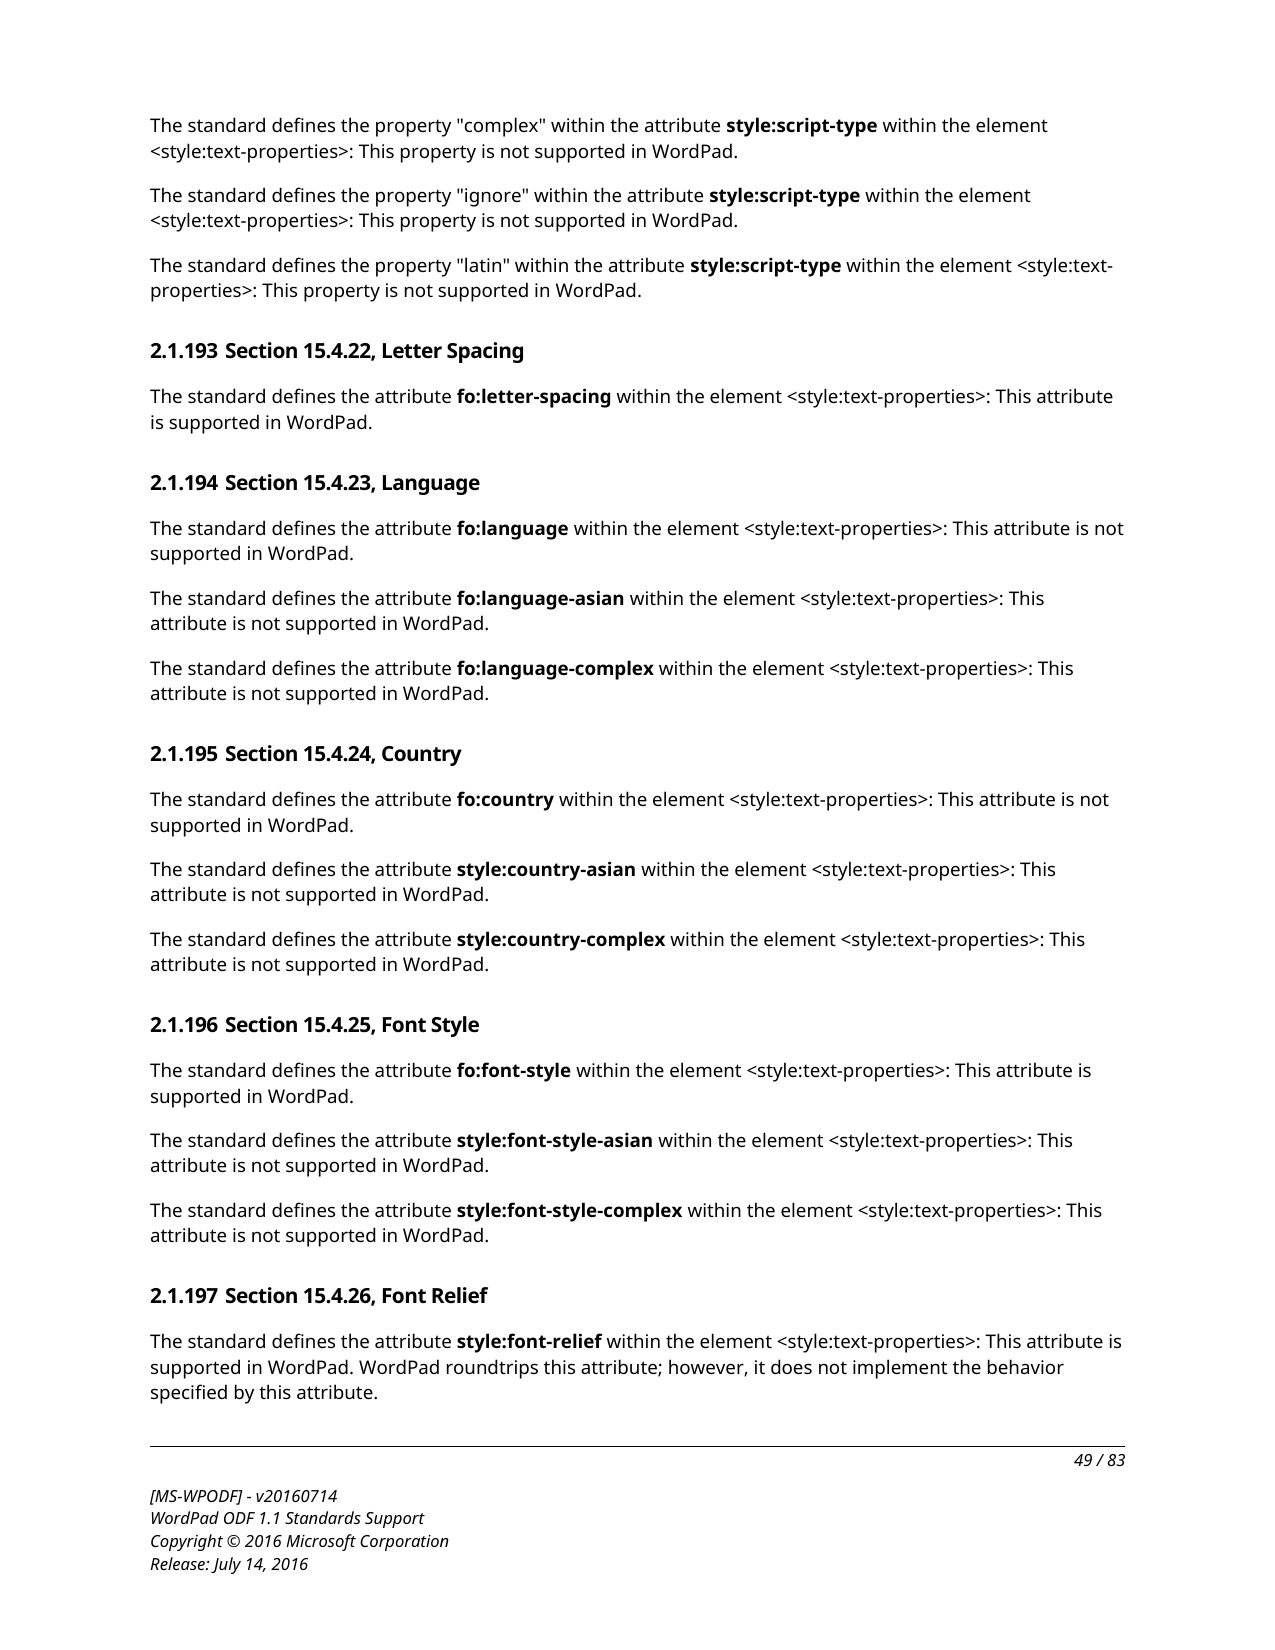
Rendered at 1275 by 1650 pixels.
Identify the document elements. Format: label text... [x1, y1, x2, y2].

text The standard defines the attribute style:country-asian within the element <style:text-properties>: This attribute is not supported in WordPad. [150, 856, 1125, 907]
text The standard defines the attribute fo:font-style within the element <style:text-properties>: This attribute is supported in WordPad. [150, 1057, 1125, 1108]
text The standard defines the attribute fo:letter-spacing within the element <style:text-properties>: This attribute is supported in WordPad. [150, 384, 1125, 435]
subtitle Section 15.4.26, Font Relief [150, 1281, 1125, 1310]
text The standard defines the attribute fo:country within the element <style:text-properties>: This attribute is not supported in WordPad. [150, 786, 1125, 837]
subtitle Section 15.4.23, Language [150, 468, 1125, 496]
text The standard defines the property "latin" within the attribute style:script-type within the element <style:text-properties>: This property is not supported in WordPad. [150, 252, 1125, 303]
subtitle Section 15.4.25, Font Style [150, 1010, 1125, 1039]
text The standard defines the attribute fo:language within the element <style:text-properties>: This attribute is not supported in WordPad. [150, 515, 1125, 566]
text The standard defines the attribute fo:language-asian within the element <style:text-properties>: This attribute is not supported in WordPad. [150, 585, 1125, 636]
text The standard defines the property "ignore" within the attribute style:script-type within the element <style:text-properties>: This property is not supported in WordPad. [150, 182, 1125, 233]
subtitle Section 15.4.24, Country [150, 739, 1125, 768]
subtitle Section 15.4.22, Letter Spacing [150, 336, 1125, 365]
text The standard defines the attribute style:font-relief within the element <style:text-properties>: This attribute is supported in WordPad. WordPad roundtrips this attribute; however, it does not implement the behavior specified by this attribute. [150, 1329, 1125, 1405]
text The standard defines the attribute fo:language-complex within the element <style:text-properties>: This attribute is not supported in WordPad. [150, 655, 1125, 706]
text The standard defines the attribute style:font-style-asian within the element <style:text-properties>: This attribute is not supported in WordPad. [150, 1127, 1125, 1178]
text The standard defines the property "complex" within the attribute style:script-type within the element <style:text-properties>: This property is not supported in WordPad. [150, 112, 1125, 163]
text The standard defines the attribute style:country-complex within the element <style:text-properties>: This attribute is not supported in WordPad. [150, 926, 1125, 977]
text The standard defines the attribute style:font-style-complex within the element <style:text-properties>: This attribute is not supported in WordPad. [150, 1197, 1125, 1248]
